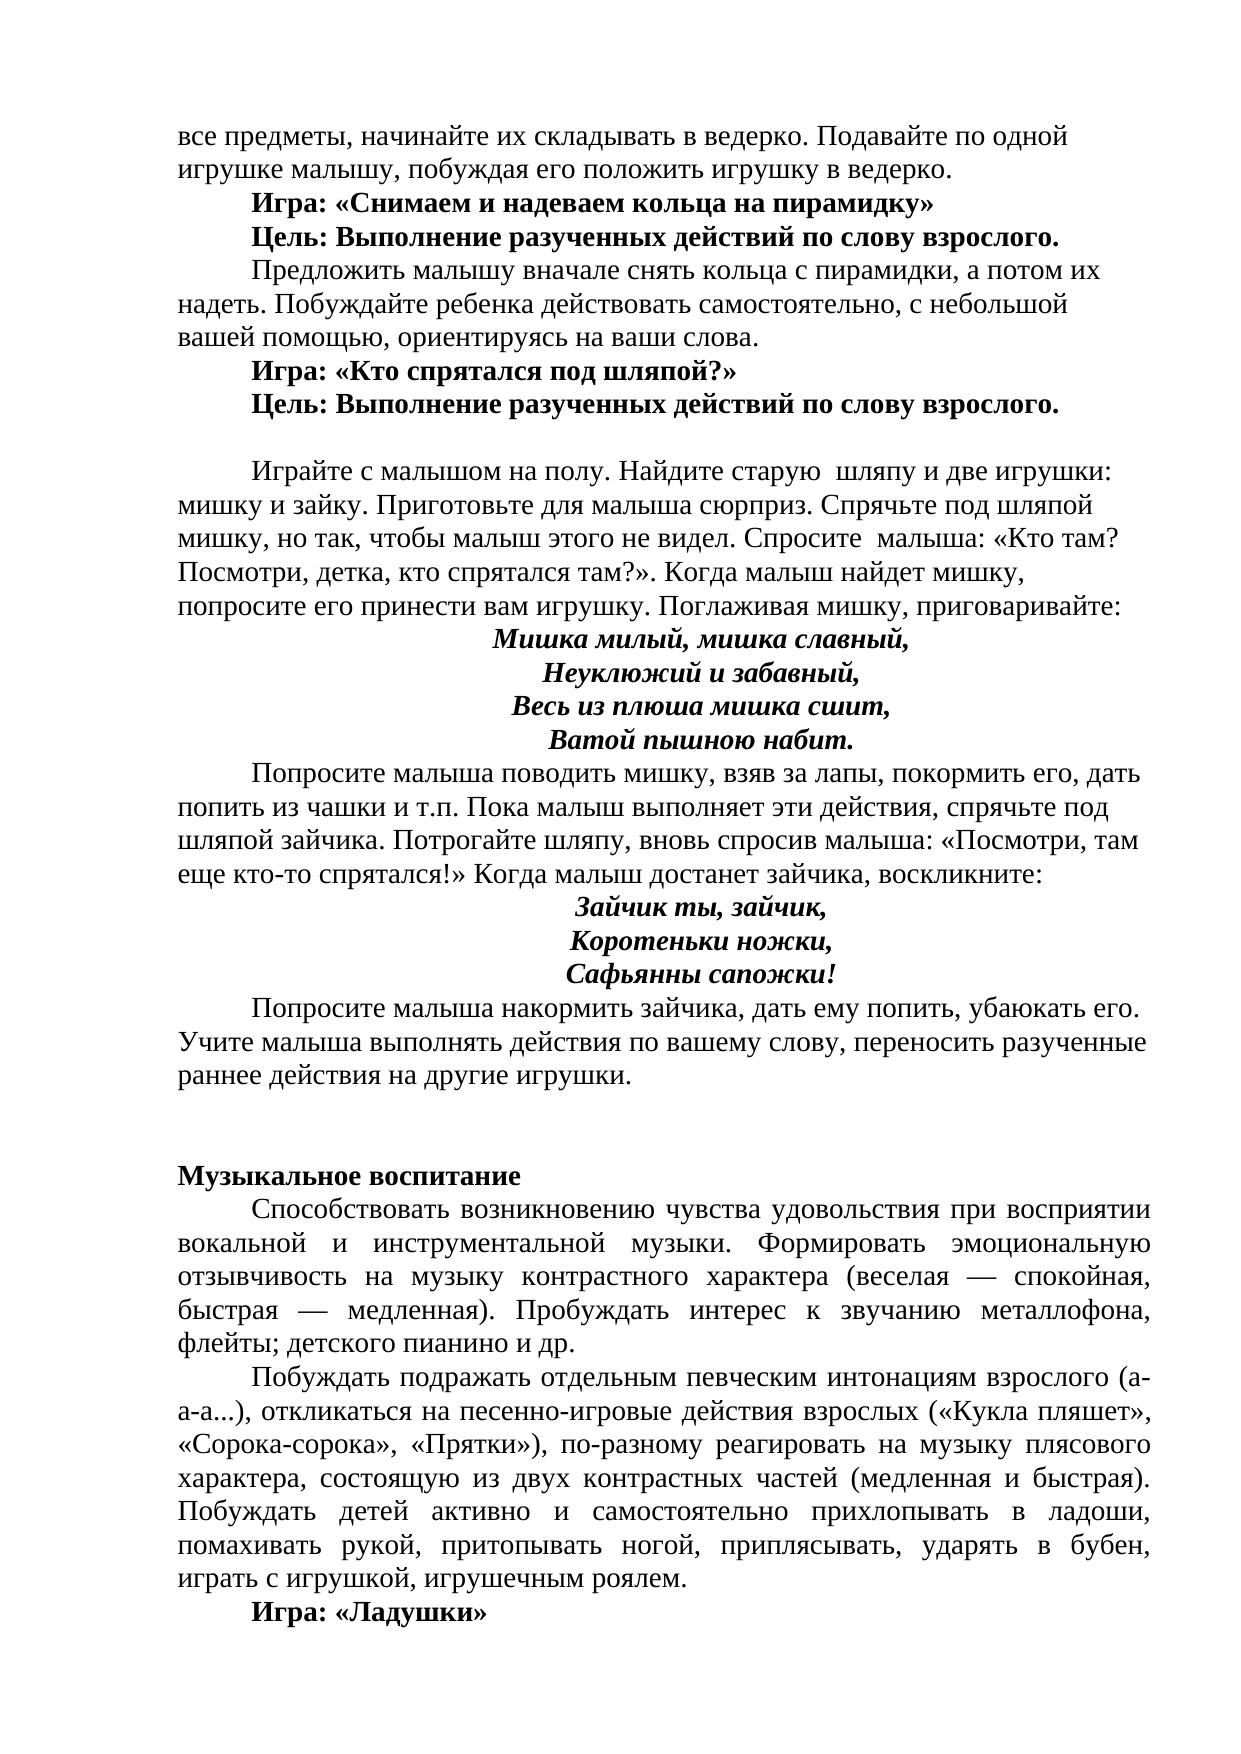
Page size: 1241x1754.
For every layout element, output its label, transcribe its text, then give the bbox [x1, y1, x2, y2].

text Весь из плюша мишка сшит, [177, 688, 1152, 722]
text Попросите малыша поводить мишку, взяв за лапы, покормить его, дать попить из чашки и т.п. Пока малыш выполняет эти действия, спрячьте под шляпой зайчика. Потрогайте шляпу, вновь спросив малыша: «Посмотри, там еще кто-то спрятался!» Когда малыш достанет зайчика, воскликните: [177, 755, 1152, 889]
text Игра: «Снимаем и надеваем кольца на пирамидку» [177, 185, 1152, 219]
text Попросите малыша накормить зайчика, дать ему попить, убаюкать его. Учите малыша выполнять действия по вашему слову, переносить разученные раннее действия на другие игрушки. [177, 990, 1152, 1091]
text Коротеньки ножки, [177, 923, 1152, 957]
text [177, 118, 1152, 185]
text Игра: «Ладушки» [177, 1594, 1152, 1627]
text Мишка милый, мишка славный, [177, 621, 1152, 655]
text Сафьянны сапожки! [177, 957, 1152, 990]
text Цель: Выполнение разученных действий по слову взрослого. [177, 386, 1152, 420]
text Игра: «Кто спрятался под шляпой?» [177, 353, 1152, 386]
text Неуклюжий и забавный, [177, 655, 1152, 688]
text Музыкальное воспитание [177, 1158, 1152, 1191]
text Предложить малышу вначале снять кольца с пирамидки, а потом их надеть. Побуждайте ребенка действовать самостоятельно, с небольшой вашей помощью, ориентируясь на ваши слова. [177, 252, 1152, 353]
text Цель: Выполнение разученных действий по слову взрослого. [177, 219, 1152, 252]
text Побуждать подражать отдельным певческим интонациям взрослого (а-а-а...), откликаться на песенно-игровые действия взрослых («Кукла пляшет», «Сорока-сорока», «Прятки»), по-разному реагировать на музыку плясового характера, состоящую из двух контрастных частей (медленная и быстрая). Побуждать детей активно и самостоятельно прихлопывать в ладоши, помахивать рукой, притопывать ногой, приплясывать, ударять в бубен, играть с игрушкой, игрушечным роялем. [177, 1359, 1152, 1594]
text Играйте с малышом на полу. Найдите старую шляпу и две игрушки: мишку и зайку. Приготовьте для малыша сюрприз. Спрячьте под шляпой мишку, но так, чтобы малыш этого не видел. Спросите малыша: «Кто там? Посмотри, детка, кто спрятался там?». Когда малыш найдет мишку, попросите его принести вам игрушку. Поглаживая мишку, приговаривайте: [177, 453, 1152, 621]
text Способствовать возникновению чувства удовольствия при восприятии вокальной и инструментальной музыки. Формировать эмоциональную отзывчивость на музыку контрастного характера (веселая — спокойная, быстрая — медленная). Пробуждать интерес к звучанию металлофона, флейты; детского пианино и др. [177, 1191, 1152, 1359]
text Ватой пышною набит. [177, 722, 1152, 755]
text Зайчик ты, зайчик, [177, 889, 1152, 923]
